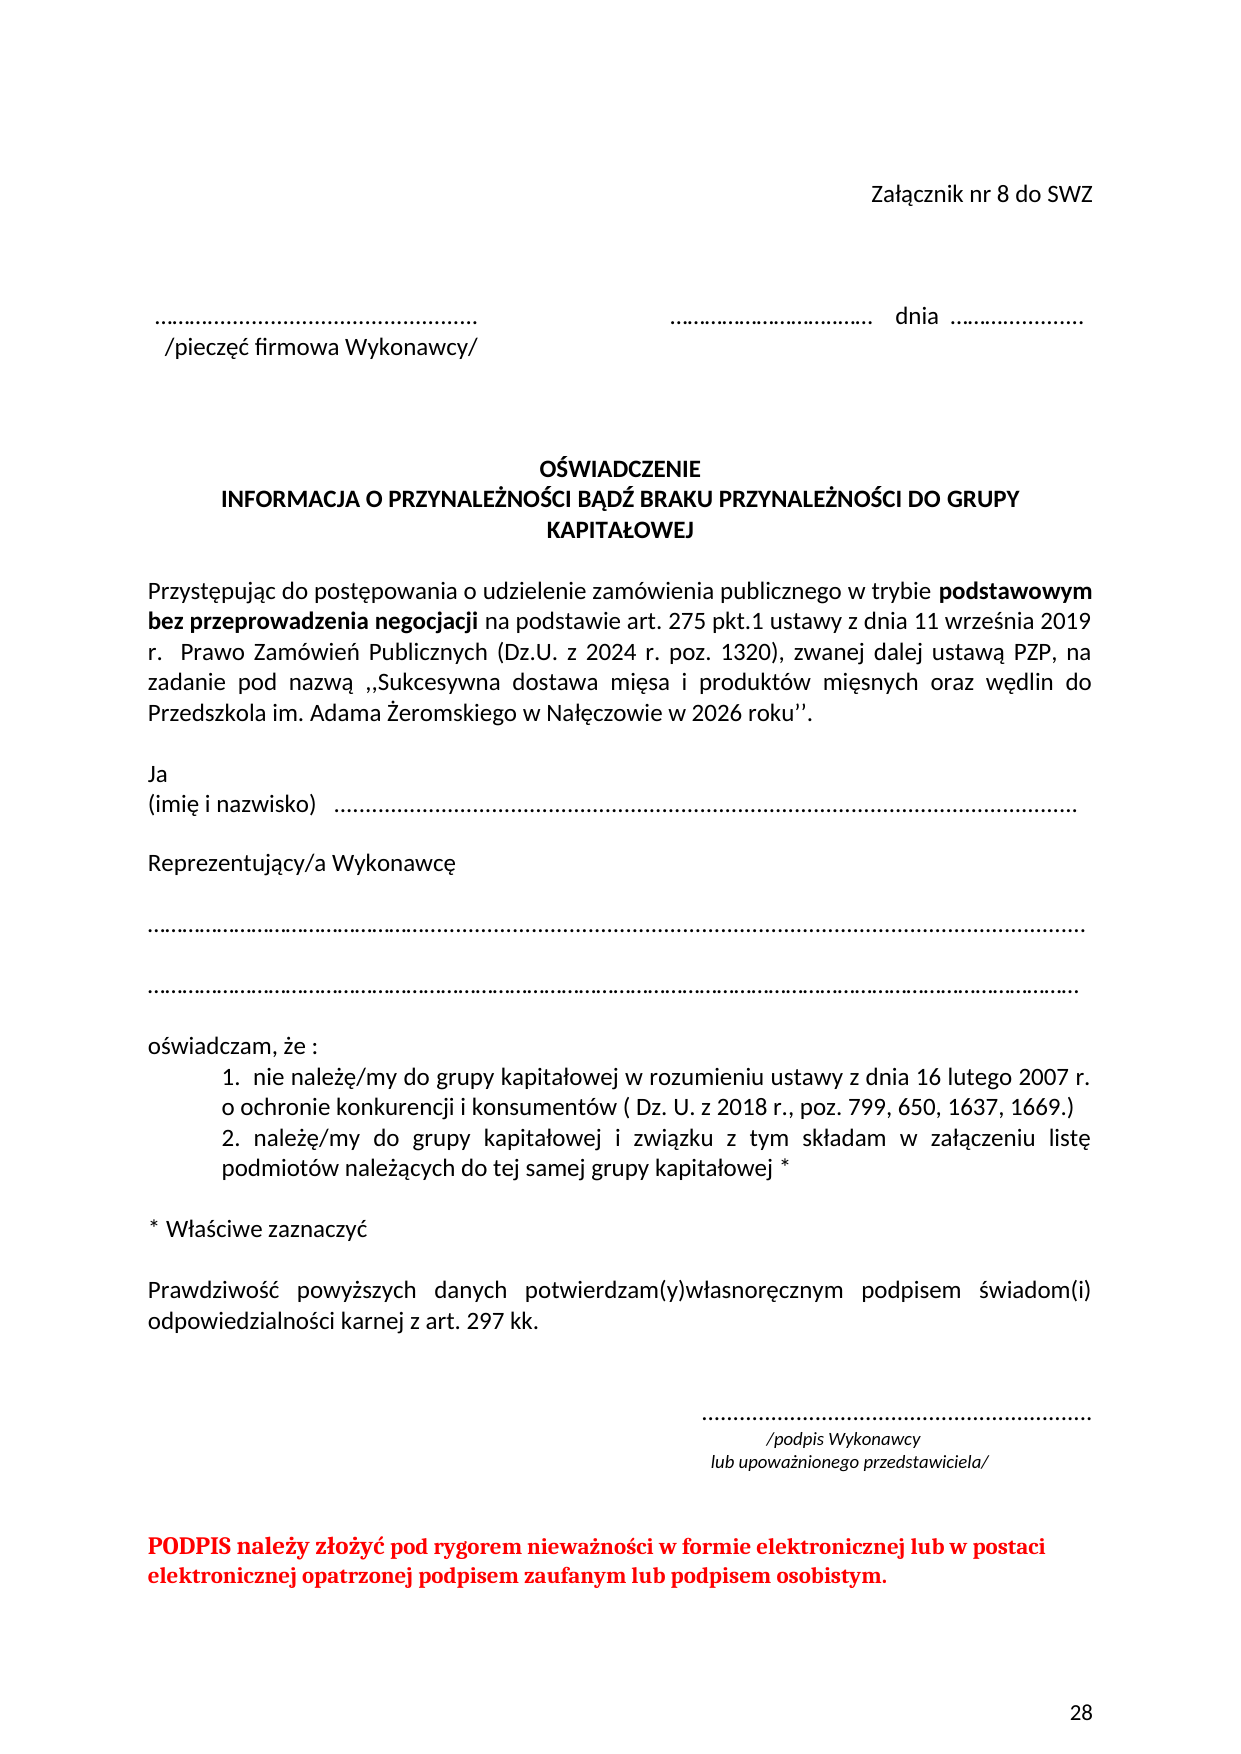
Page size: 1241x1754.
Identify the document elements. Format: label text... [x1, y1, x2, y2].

text ………........................................... ………………………..…… dnia ………............. [148, 300, 1093, 331]
text Ja [148, 758, 1093, 788]
text …………………………………………......................................................................................................... [148, 908, 1093, 939]
text .............................................................. [148, 1396, 1093, 1427]
text OŚWIADCZENIE [148, 453, 1093, 483]
text * Właściwe zaznaczyć [148, 1213, 1093, 1244]
text 1. nie należę/my do grupy kapitałowej w rozumieniu ustawy z dnia 16 lutego 2007 r. o ochronie konkurencji i konsumentów ( Dz. U. z 2018 r., poz. 799, 650, 1637, 1669.) [221, 1061, 1093, 1122]
text Załącznik nr 8 do SWZ [148, 178, 1093, 209]
text Prawdziwość powyższych danych potwierdzam(y)własnoręcznym podpisem świadom(i) odpowiedzialności karnej z art. 297 kk. [148, 1274, 1093, 1335]
text /pieczęć firmowa Wykonawcy/ [148, 331, 1093, 361]
text oświadczam, że : [148, 1030, 1093, 1061]
text ……………………………………………………………………………………………………………………………………………… [148, 969, 1093, 1000]
text lub upoważnionego przedstawiciela/ [148, 1450, 1093, 1473]
text INFORMACJA O PRZYNALEŻNOŚCI BĄDŹ BRAKU PRZYNALEŻNOŚCI DO GRUPY KAPITAŁOWEJ [148, 483, 1093, 544]
text PODPIS należy złożyć pod rygorem nieważności w formie elektronicznej lub w postaci elektronicznej opatrzonej podpisem zaufanym lub podpisem osobistym. [148, 1532, 1093, 1589]
text 2. należę/my do grupy kapitałowej i związku z tym składam w załączeniu listę podmiotów należących do tej samej grupy kapitałowej * [221, 1122, 1093, 1183]
text Przystępując do postępowania o udzielenie zamówienia publicznego w trybie podstawowym bez przeprowadzenia negocjacji na podstawie art. 275 pkt.1 ustawy z dnia 11 września 2019 r. Prawo Zamówień Publicznych (Dz.U. z 2024 r. poz. 1320), zwanej dalej ustawą PZP, na zadanie pod nazwą ,,Sukcesywna dostawa mięsa i produktów mięsnych oraz wędlin do Przedszkola im. Adama Żeromskiego w Nałęczowie w 2026 roku’’. [148, 575, 1093, 727]
text (imię i nazwisko) ...................................................................................................................... [148, 788, 1093, 819]
text /podpis Wykonawcy [148, 1427, 1093, 1450]
text Reprezentujący/a Wykonawcę [148, 847, 1093, 878]
